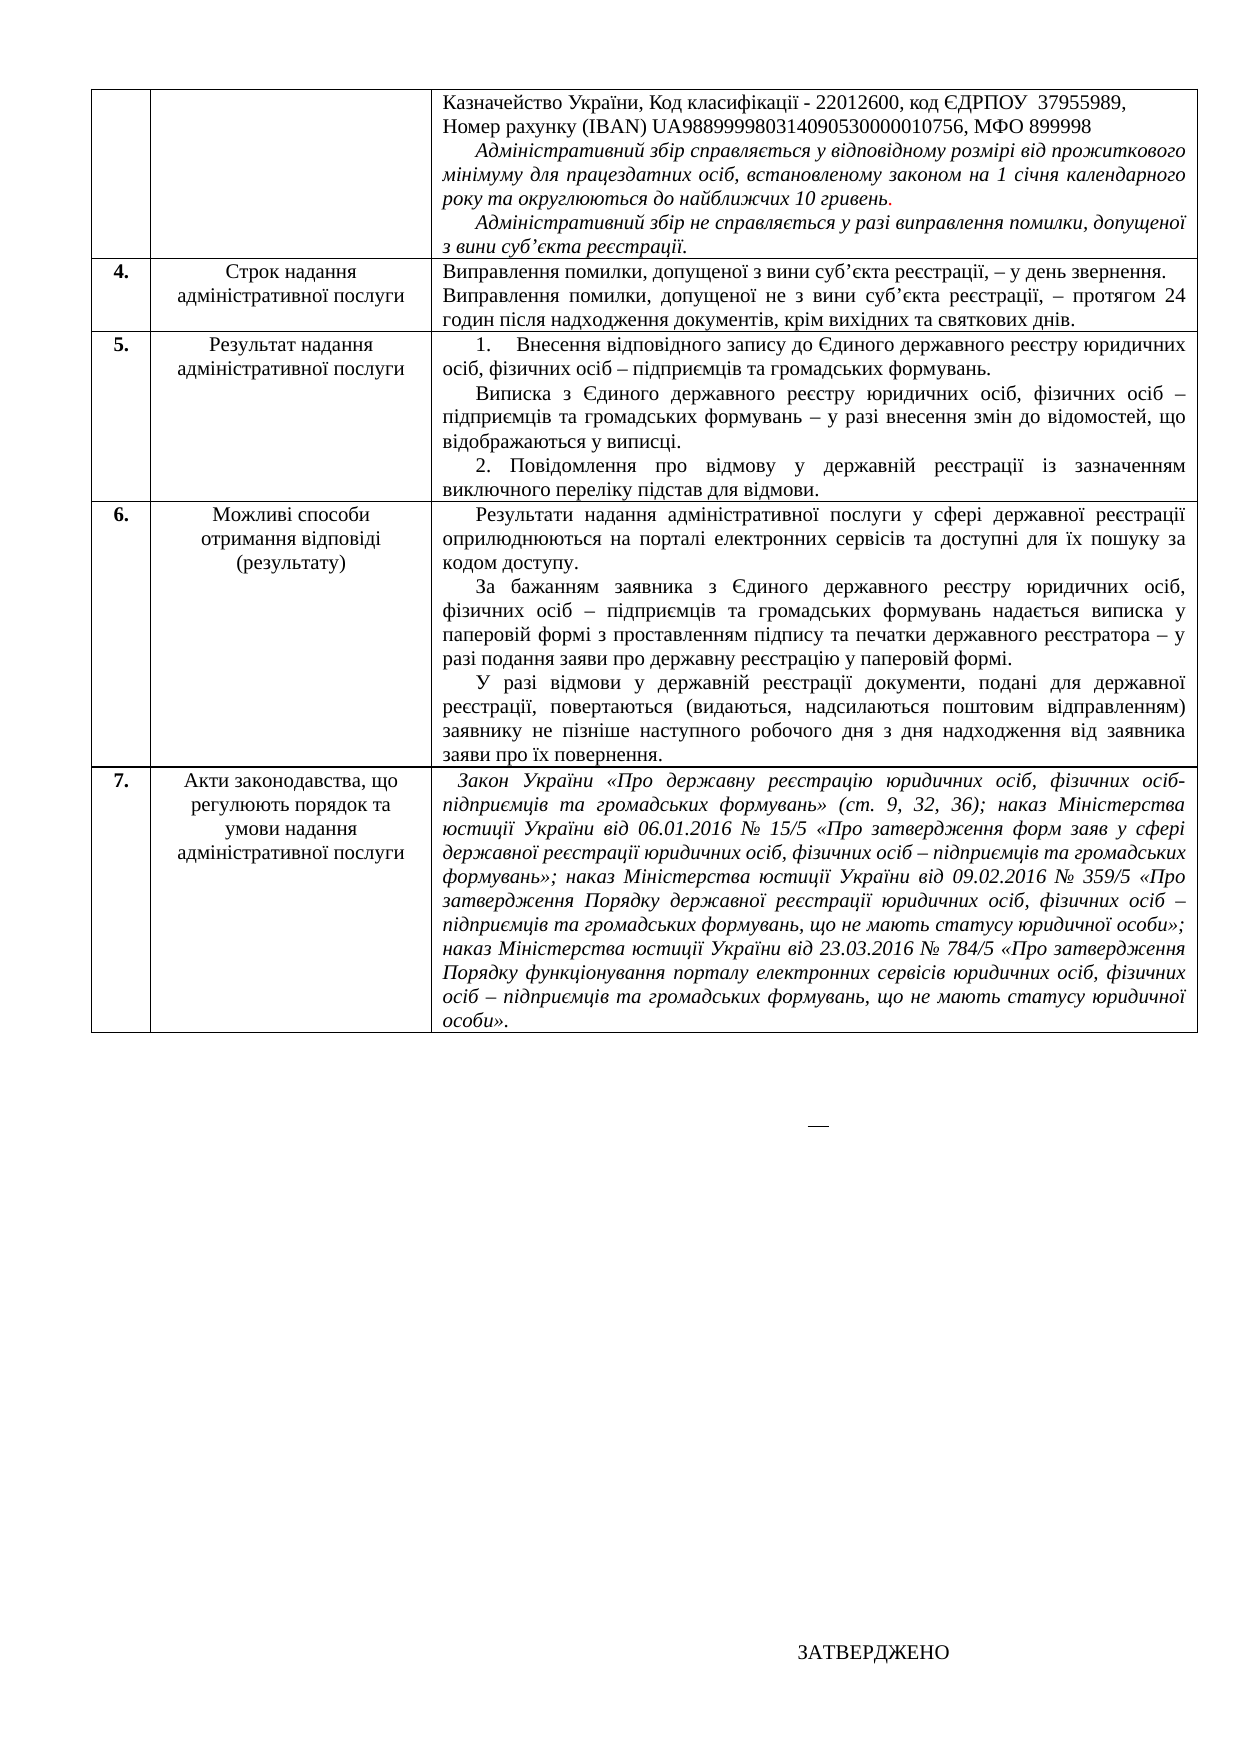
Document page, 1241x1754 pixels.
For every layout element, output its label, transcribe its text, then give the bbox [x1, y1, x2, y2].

table_cell 6. [92, 502, 150, 766]
table_cell Закон України «Про державну реєстрацію юридичних осіб, фізичних осіб-підприємців та громадських формувань» (ст. 9, 32, 36); наказ Міністерства юстиції України від 06.01.2016 № 15/5 «Про затвердження форм заяв у сфері державної реєстрації юридичних осіб, фізичних осіб – підприємців та громадських формувань»; наказ Міністерства юстиції України від 09.02.2016 № 359/5 «Про затвердження Порядку державної реєстрації юридичних осіб, фізичних осіб – підприємців та громадських формувань, що не мають статусу юридичної особи»; наказ Міністерства юстиції України від 23.03.2016 № 784/5 «Про затвердження Порядку функціонування порталу електронних сервісів юридичних осіб, фізичних осіб – підприємців та громадських формувань, що не мають статусу юридичної особи». [432, 768, 1197, 1032]
table_cell Внесення відповідного запису до Єдиного державного реєстру юридичних осіб, фізичних осіб – підприємців та громадських формувань. Виписка з Єдиного державного реєстру юридичних осіб, фізичних осіб – підприємців та громадських формувань – у разі внесення змін до відомостей, що відображаються у виписці. 2. Повідомлення про відмову у державній реєстрації із зазначенням виключного переліку підстав для відмови. [432, 332, 1197, 501]
text р [620, 1105, 1181, 1129]
table_cell Акти законодавства, що регулюють порядок та умови надання адміністративної послуги [151, 768, 431, 1032]
table_cell Виправлення помилки, допущеної з вини суб’єкта реєстрації, – у день звернення. Виправлення помилки, допущеної не з вини суб’єкта реєстрації, – протягом 24 годин після надходження документів, крім вихідних та святкових днів. [432, 259, 1197, 331]
table_cell Результат надання адміністративної послуги [151, 332, 431, 501]
table_cell 3. [92, 90, 150, 258]
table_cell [432, 90, 1197, 258]
table_cell Строк надання адміністративної послуги [151, 259, 431, 331]
table_cell Можливі способи отримання відповіді (результату) [151, 502, 431, 766]
table_cell 4. [92, 259, 150, 331]
text ЗАТВЕРДЖЕНО [797, 1639, 1181, 1664]
table_cell Результати надання адміністративної послуги у сфері державної реєстрації оприлюднюються на порталі електронних сервісів та доступні для їх пошуку за кодом доступу. За бажанням заявника з Єдиного державного реєстру юридичних осіб, фізичних осіб – підприємців та громадських формувань надається виписка у паперовій формі з проставленням підпису та печатки державного реєстратора – у разі подання заяви про державну реєстрацію у паперовій формі. У разі відмови у державній реєстрації документи, подані для державної реєстрації, повертаються (видаються, надсилаються поштовим відправленням) заявнику не пізніше наступного робочого дня з дня надходження від заявника заяви про їх повернення. [432, 502, 1197, 766]
table_cell 5. [92, 332, 150, 501]
table_cell 7. [92, 768, 150, 1032]
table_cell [151, 90, 431, 258]
